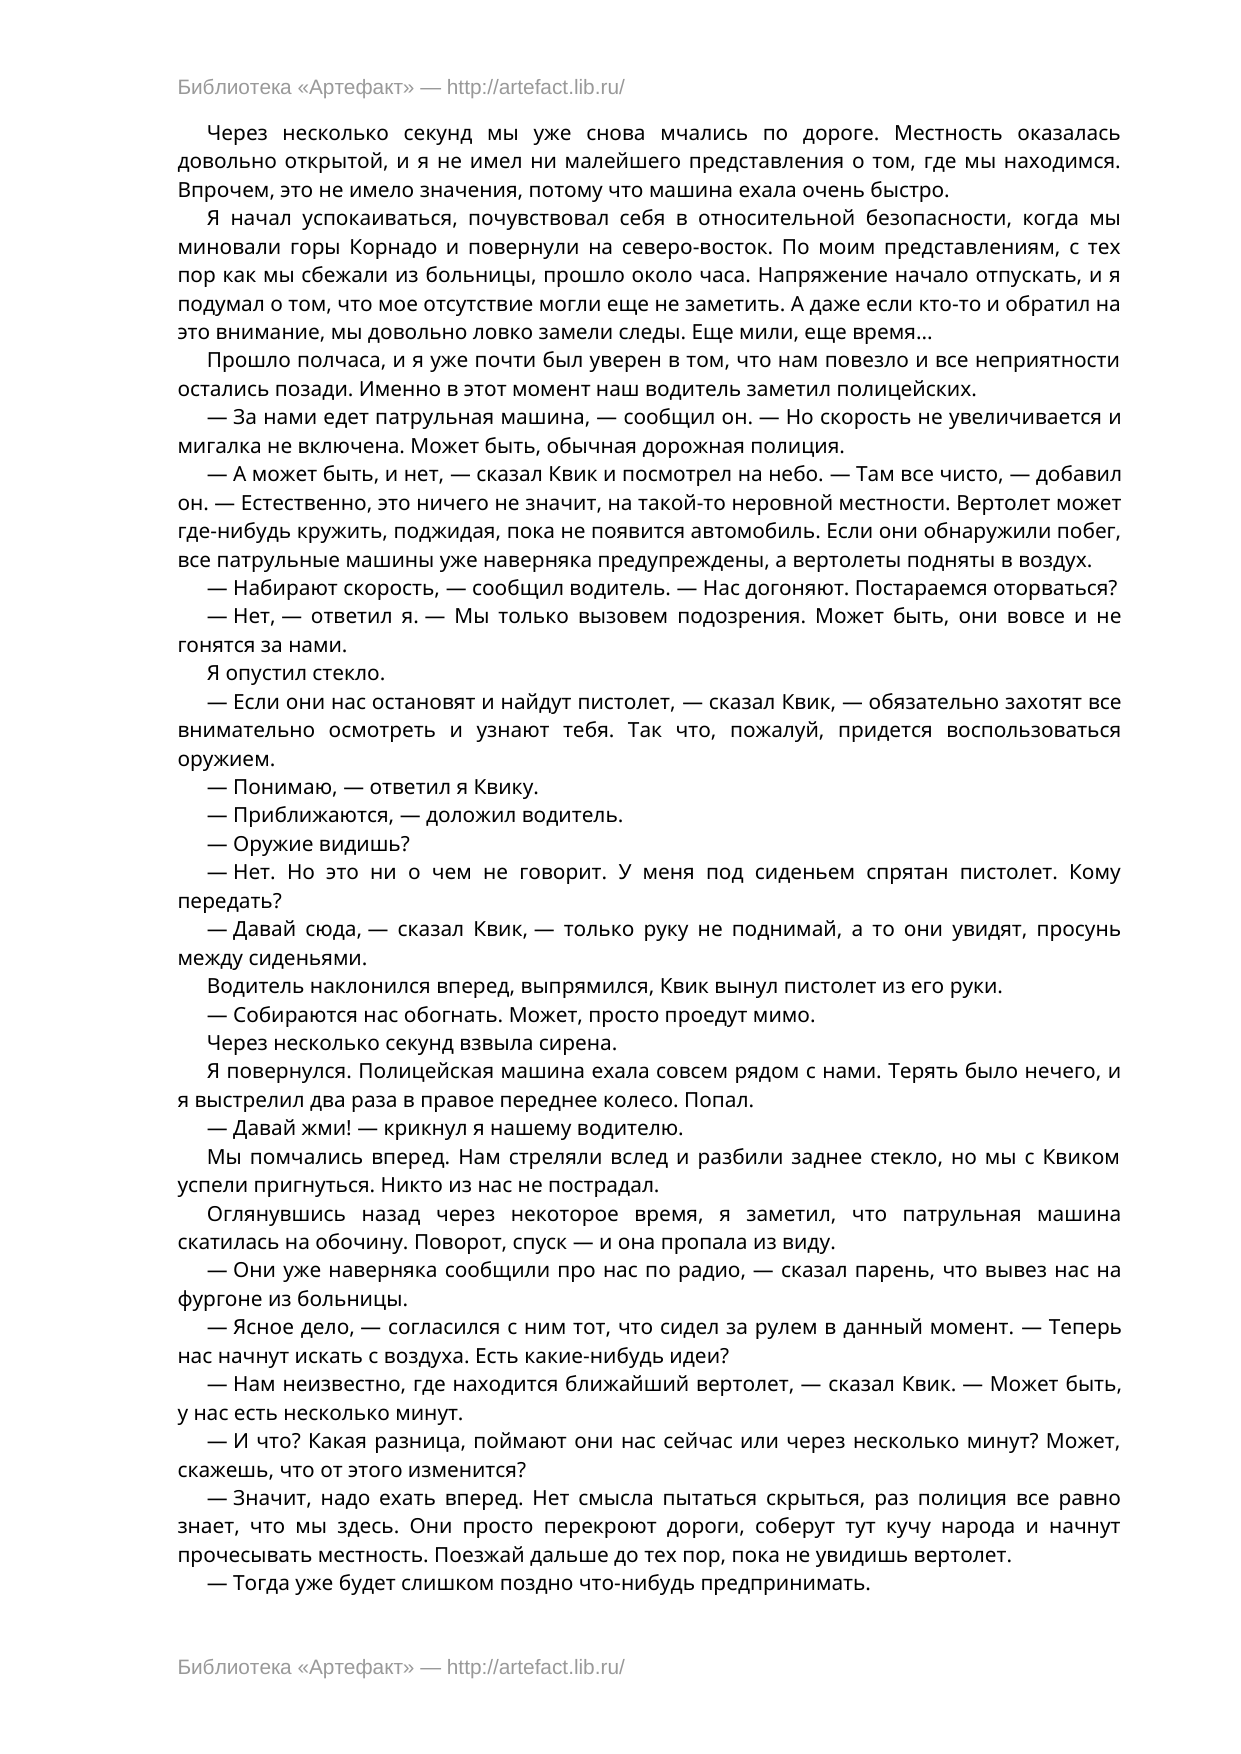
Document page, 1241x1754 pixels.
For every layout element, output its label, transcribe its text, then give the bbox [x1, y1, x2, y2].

text — Приближаются, — доложил водитель. [177, 801, 1122, 829]
text — Оружие видишь? [177, 829, 1122, 857]
text — Давай сюда, — сказал Квик, — только руку не поднимай, а то они увидят, просунь между сиденьями. [177, 914, 1122, 971]
text Я начал успокаиваться, почувствовал себя в относительной безопасности, когда мы миновали горы Корнадо и повернули на северо-восток. По моим представлениям, с тех пор как мы сбежали из больницы, прошло около часа. Напряжение начало отпускать, и я подумал о том, что мое отсутствие могли еще не заметить. А даже если кто-то и обратил на это внимание, мы довольно ловко замели следы. Еще мили, еще время... [177, 203, 1122, 346]
text — Если они нас остановят и найдут пистолет, — сказал Квик, — обязательно захотят все внимательно осмотреть и узнают тебя. Так что, пожалуй, придется воспользоваться оружием. [177, 687, 1122, 772]
text — А может быть, и нет, — сказал Квик и посмотрел на небо. — Там все чисто, — добавил он. — Естественно, это ничего не значит, на такой-то неровной местности. Вертолет может где-нибудь кружить, поджидая, пока не появится автомобиль. Если они обнаружили побег, все патрульные машины уже наверняка предупреждены, а вертолеты подняты в воздух. [177, 459, 1122, 573]
text — Собираются нас обогнать. Может, просто проедут мимо. [177, 1000, 1122, 1028]
text Водитель наклонился вперед, выпрямился, Квик вынул пистолет из его руки. [177, 971, 1122, 1000]
text — И что? Какая разница, поймают они нас сейчас или через несколько минут? Может, скажешь, что от этого изменится? [177, 1426, 1122, 1483]
text — Нам неизвестно, где находится ближайший вертолет, — сказал Квик. — Может быть, у нас есть несколько минут. [177, 1369, 1122, 1426]
text Оглянувшись назад через некоторое время, я заметил, что патрульная машина скатилась на обочину. Поворот, спуск — и она пропала из виду. [177, 1199, 1122, 1256]
text — Понимаю, — ответил я Квику. [177, 772, 1122, 801]
text — Давай жми! — крикнул я нашему водителю. [177, 1113, 1122, 1142]
text — Ясное дело, — согласился с ним тот, что сидел за рулем в данный момент. — Теперь нас начнут искать с воздуха. Есть какие-нибудь идеи? [177, 1312, 1122, 1369]
text Через несколько секунд взвыла сирена. [177, 1028, 1122, 1057]
text Прошло полчаса, и я уже почти был уверен в том, что нам повезло и все неприятности остались позади. Именно в этот момент наш водитель заметил полицейских. [177, 346, 1122, 402]
text Я опустил стекло. [177, 658, 1122, 687]
text — Они уже наверняка сообщили про нас по радио, — сказал парень, что вывез нас на фургоне из больницы. [177, 1256, 1122, 1312]
text Мы помчались вперед. Нам стреляли вслед и разбили заднее стекло, но мы с Квиком успели пригнуться. Никто из нас не пострадал. [177, 1142, 1122, 1199]
text Через несколько секунд мы уже снова мчались по дороге. Местность оказалась довольно открытой, и я не имел ни малейшего представления о том, где мы находимся. Впрочем, это не имело значения, потому что машина ехала очень быстро. [177, 118, 1122, 203]
text — Тогда уже будет слишком поздно что-нибудь предпринимать. [177, 1568, 1122, 1597]
text — Набирают скорость, — сообщил водитель. — Нас догоняют. Постараемся оторваться? [177, 573, 1122, 602]
text Я повернулся. Полицейская машина ехала совсем рядом с нами. Терять было нечего, и я выстрелил два раза в правое переднее колесо. Попал. [177, 1057, 1122, 1113]
text — Нет, — ответил я. — Мы только вызовем подозрения. Может быть, они вовсе и не гонятся за нами. [177, 602, 1122, 658]
text — Нет. Но это ни о чем не говорит. У меня под сиденьем спрятан пистолет. Кому передать? [177, 857, 1122, 914]
text — За нами едет патрульная машина, — сообщил он. — Но скорость не увеличивается и мигалка не включена. Может быть, обычная дорожная полиция. [177, 402, 1122, 459]
text — Значит, надо ехать вперед. Нет смысла пытаться скрыться, раз полиция все равно знает, что мы здесь. Они просто перекроют дороги, соберут тут кучу народа и начнут прочесывать местность. Поезжай дальше до тех пор, пока не увидишь вертолет. [177, 1483, 1122, 1568]
